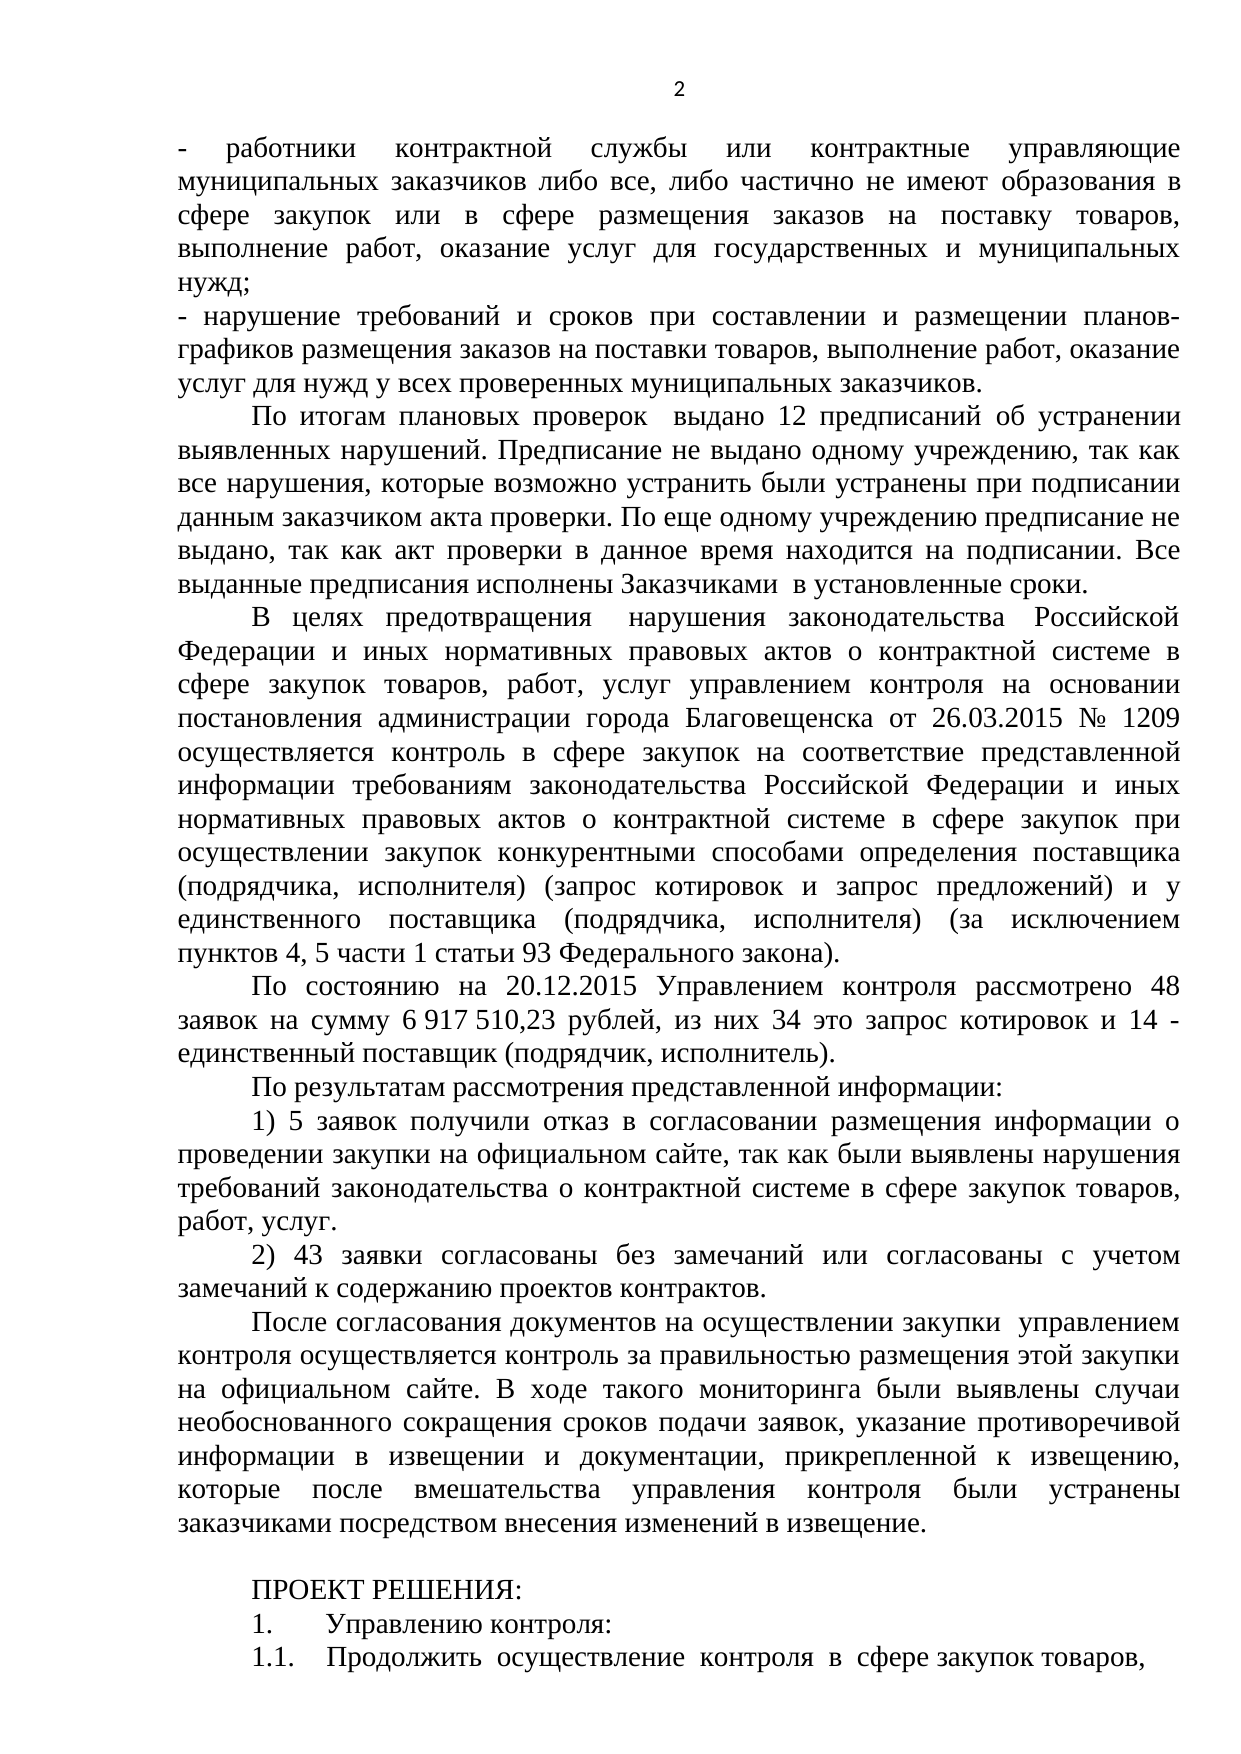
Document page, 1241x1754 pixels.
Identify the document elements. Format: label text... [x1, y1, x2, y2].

list Управлению контроля: [177, 1606, 1181, 1639]
text По итогам плановых проверок выдано 12 предписаний об устранении выявленных нарушений. Предписание не выдано одному учреждению, так как все нарушения, которые возможно устранить были устранены при подписании данным заказчиком акта проверки. По еще одному учреждению предписание не выдано, так как акт проверки в данное время находится на подписании. Все выданные предписания исполнены Заказчиками в установленные сроки. [177, 398, 1181, 599]
list - нарушение требований и сроков при составлении и размещении планов-графиков размещения заказов на поставки товаров, выполнение работ, оказание услуг для нужд у всех проверенных муниципальных заказчиков. [177, 298, 1181, 398]
text По результатам рассмотрения представленной информации: [177, 1069, 1181, 1103]
text 1) 5 заявок получили отказ в согласовании размещения информации о проведении закупки на официальном сайте, так как были выявлены нарушения требований законодательства о контрактной системе в сфере закупок товаров, работ, услуг. [177, 1103, 1181, 1237]
text ПРОЕКТ РЕШЕНИЯ: [177, 1572, 1181, 1606]
list - работники контрактной службы или контрактные управляющие муниципальных заказчиков либо все, либо частично не имеют образования в сфере закупок или в сфере размещения заказов на поставку товаров, выполнение работ, оказание услуг для государственных и муниципальных нужд; [177, 130, 1181, 298]
text В целях предотвращения нарушения законодательства Российской [251, 599, 1181, 633]
text После согласования документов на осуществлении закупки управлением контроля осуществляется контроль за правильностью размещения этой закупки на официальном сайте. В ходе такого мониторинга были выявлены случаи необоснованного сокращения сроков подачи заявок, указание противоречивой информации в извещении и документации, прикрепленной к извещению, которые после вмешательства управления контроля были устранены заказчиками посредством внесения изменений в извещение. [177, 1304, 1181, 1539]
text 2) 43 заявки согласованы без замечаний или согласованы с учетом замечаний к содержанию проектов контрактов. [177, 1237, 1181, 1304]
list Продолжить осуществление контроля в сфере закупок товаров, [251, 1639, 1181, 1673]
text Федерации и иных нормативных правовых актов о контрактной системе в сфере закупок товаров, работ, услуг управлением контроля на основании постановления администрации города Благовещенска от 26.03.2015 № 1209 осуществляется контроль в сфере закупок на соответствие представленной информации требованиям законодательства Российской Федерации и иных нормативных правовых актов о контрактной системе в сфере закупок при осуществлении закупок конкурентными способами определения поставщика (подрядчика, исполнителя) (запрос котировок и запрос предложений) и у единственного поставщика (подрядчика, исполнителя) (за исключением пунктов 4, 5 части 1 статьи 93 Федерального закона). [177, 633, 1181, 968]
text По состоянию на 20.12.2015 Управлением контроля рассмотрено 48 заявок на сумму 6 917 510,23 рублей, из них 34 это запрос котировок и 14 - единственный поставщик (подрядчик, исполнитель). [177, 968, 1181, 1069]
